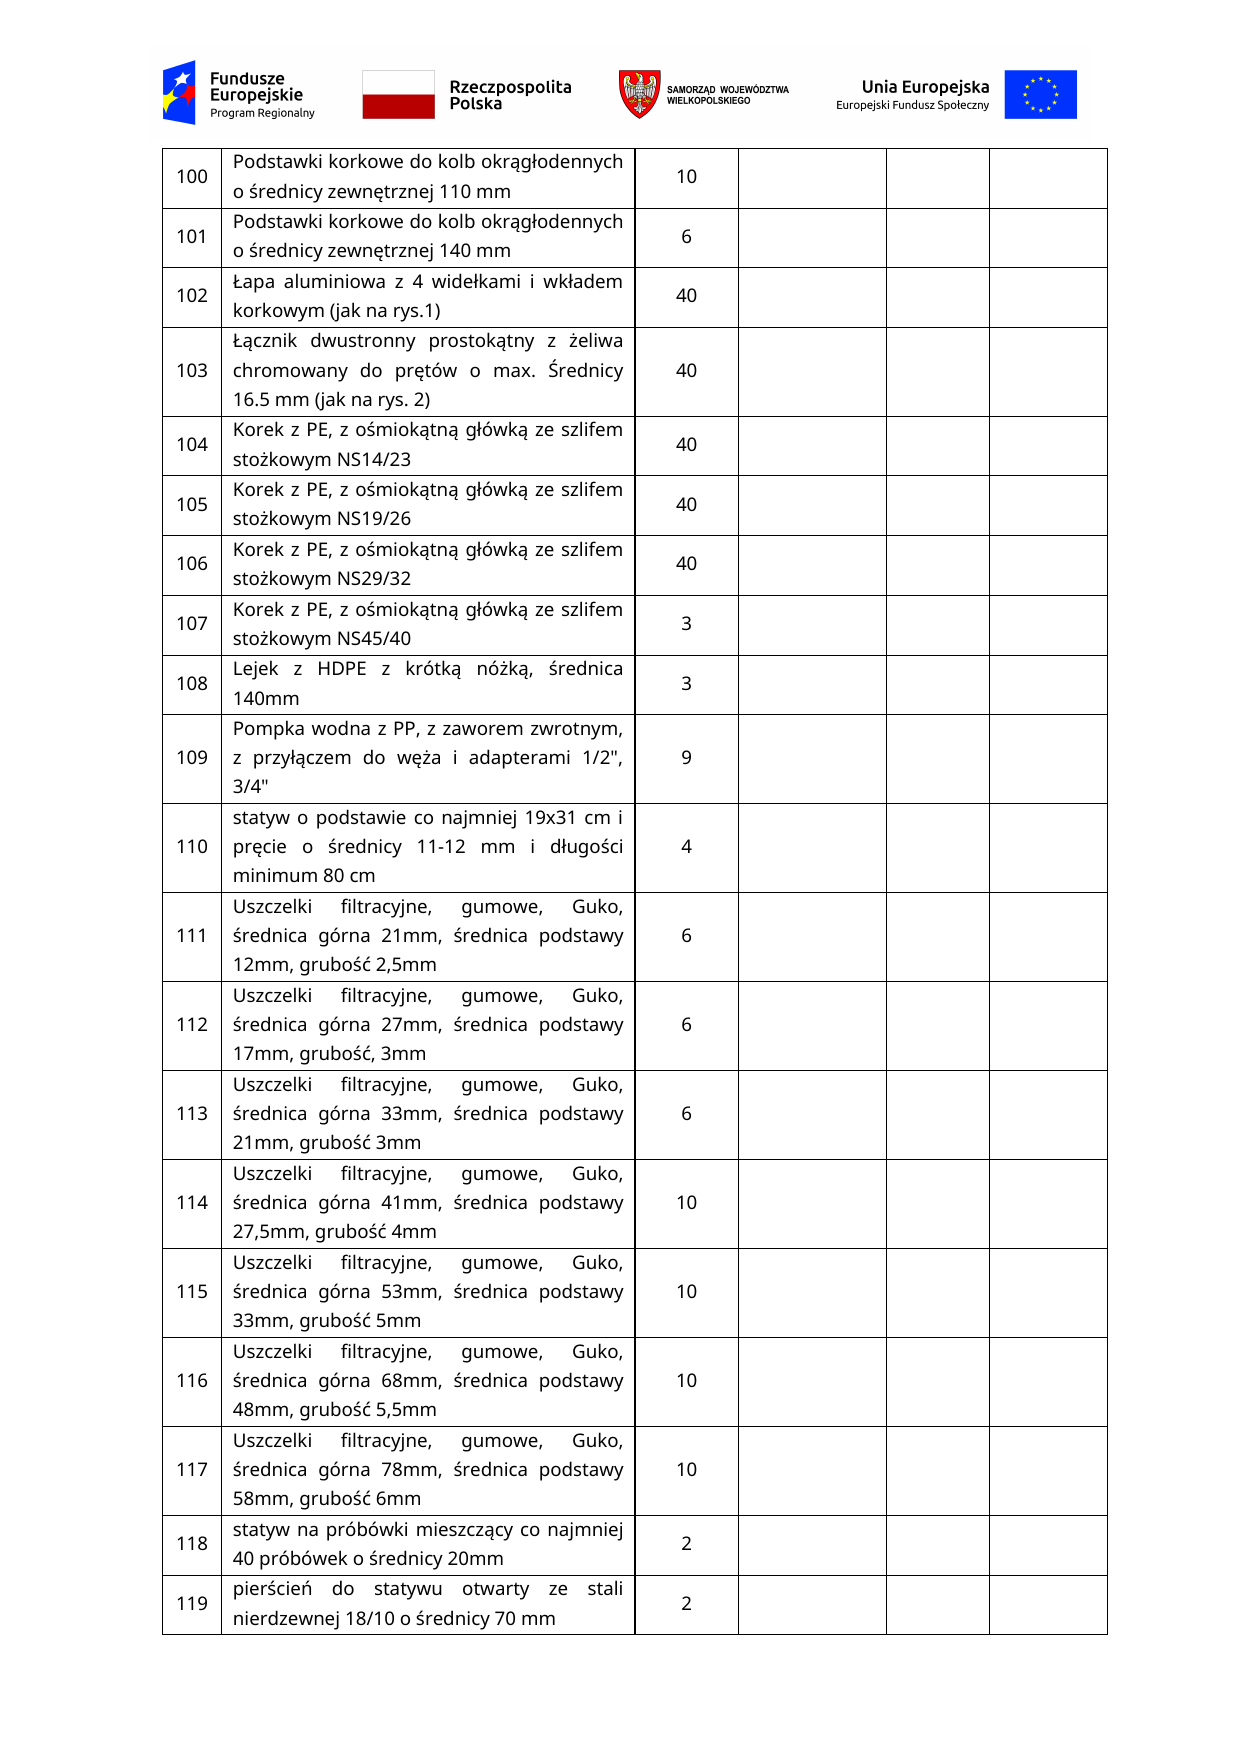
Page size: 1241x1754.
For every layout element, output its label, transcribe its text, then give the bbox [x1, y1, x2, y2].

table_cell [990, 328, 1107, 416]
table_cell [739, 209, 886, 267]
table_cell [990, 1249, 1107, 1337]
table_cell 40 [636, 268, 738, 327]
table_cell 2 [636, 1516, 738, 1574]
table_cell [739, 1338, 886, 1426]
table_cell Uszczelki filtracyjne, gumowe, Guko, średnica górna 78mm, średnica podstawy 58mm, grubość 6mm [222, 1427, 634, 1515]
table_cell [887, 268, 989, 327]
table_cell [990, 536, 1107, 595]
table_cell 106 [163, 536, 221, 595]
table_cell Uszczelki filtracyjne, gumowe, Guko, średnica górna 33mm, średnica podstawy 21mm, grubość 3mm [222, 1071, 634, 1159]
table_cell [739, 1249, 886, 1337]
table_cell [887, 149, 989, 207]
table_cell [990, 1338, 1107, 1426]
table_cell 3 [636, 596, 738, 654]
table_cell Uszczelki filtracyjne, gumowe, Guko, średnica górna 53mm, średnica podstawy 33mm, grubość 5mm [222, 1249, 634, 1337]
table_cell 10 [636, 1338, 738, 1426]
table_cell Pompka wodna z PP, z zaworem zwrotnym, z przyłączem do węża i adapterami 1/2", 3/4" [222, 715, 634, 803]
table_cell [887, 328, 989, 416]
table_cell [887, 417, 989, 475]
table_cell Uszczelki filtracyjne, gumowe, Guko, średnica górna 41mm, średnica podstawy 27,5mm, grubość 4mm [222, 1160, 634, 1248]
table_cell 10 [636, 149, 738, 207]
table_cell Lejek z HDPE z krótką nóżką, średnica 140mm [222, 656, 634, 714]
table_cell [887, 656, 989, 714]
table_cell pierścień do statywu otwarty ze stali nierdzewnej 18/10 o średnicy 70 mm [222, 1576, 634, 1634]
table_cell [990, 209, 1107, 267]
table_cell 40 [636, 536, 738, 595]
table_cell [739, 804, 886, 892]
table_cell [990, 1516, 1107, 1574]
picture [147, 44, 1093, 141]
table_cell 2 [636, 1576, 738, 1634]
table_cell [887, 1516, 989, 1574]
table_cell 118 [163, 1516, 221, 1574]
table_cell [739, 476, 886, 535]
table_cell 109 [163, 715, 221, 803]
table_cell 105 [163, 476, 221, 535]
table_cell 114 [163, 1160, 221, 1248]
table_cell [739, 893, 886, 981]
table_cell [887, 596, 989, 654]
table_cell [990, 268, 1107, 327]
table_cell Korek z PE, z ośmiokątną główką ze szlifem stożkowym NS29/32 [222, 536, 634, 595]
table_cell 104 [163, 417, 221, 475]
table_cell [739, 268, 886, 327]
table_cell [739, 328, 886, 416]
table_cell 6 [636, 1071, 738, 1159]
table_cell [739, 536, 886, 595]
table_cell 111 [163, 893, 221, 981]
table_cell [739, 1427, 886, 1515]
table_cell 100 [163, 149, 221, 207]
table_cell [739, 656, 886, 714]
table_cell [887, 209, 989, 267]
table_cell Łapa aluminiowa z 4 widełkami i wkładem korkowym (jak na rys.1) [222, 268, 634, 327]
table_cell [739, 1576, 886, 1634]
table_cell [739, 982, 886, 1070]
table_cell [990, 476, 1107, 535]
table_cell [990, 1071, 1107, 1159]
table_cell statyw na próbówki mieszczący co najmniej 40 próbówek o średnicy 20mm [222, 1516, 634, 1574]
table_cell [739, 417, 886, 475]
table_cell Uszczelki filtracyjne, gumowe, Guko, średnica górna 27mm, średnica podstawy 17mm, grubość, 3mm [222, 982, 634, 1070]
table_cell [887, 893, 989, 981]
table_cell 110 [163, 804, 221, 892]
table_cell 10 [636, 1160, 738, 1248]
table_cell [990, 715, 1107, 803]
table_cell [887, 982, 989, 1070]
table_cell Korek z PE, z ośmiokątną główką ze szlifem stożkowym NS45/40 [222, 596, 634, 654]
table_cell 101 [163, 209, 221, 267]
table_cell [887, 476, 989, 535]
table_cell 9 [636, 715, 738, 803]
table_cell 115 [163, 1249, 221, 1337]
table_cell [739, 715, 886, 803]
table_cell 40 [636, 328, 738, 416]
table_cell [990, 596, 1107, 654]
table_cell 10 [636, 1427, 738, 1515]
table_cell [887, 1160, 989, 1248]
table_cell Podstawki korkowe do kolb okrągłodennych o średnicy zewnętrznej 110 mm [222, 149, 634, 207]
table_cell [990, 417, 1107, 475]
table_cell [887, 715, 989, 803]
table_cell [990, 893, 1107, 981]
table_cell 113 [163, 1071, 221, 1159]
table_cell [739, 149, 886, 207]
table_cell [990, 982, 1107, 1070]
table_cell [887, 1071, 989, 1159]
table_cell 3 [636, 656, 738, 714]
table_cell [739, 1160, 886, 1248]
table_cell [887, 1249, 989, 1337]
table_cell [739, 596, 886, 654]
table_cell 6 [636, 893, 738, 981]
table_cell [887, 804, 989, 892]
table_cell 40 [636, 476, 738, 535]
table_cell [887, 1427, 989, 1515]
table_cell [990, 1160, 1107, 1248]
table_cell [739, 1071, 886, 1159]
table_cell [990, 1427, 1107, 1515]
table_cell [990, 656, 1107, 714]
table_cell [990, 804, 1107, 892]
table_cell 103 [163, 328, 221, 416]
table_cell [990, 149, 1107, 207]
table_cell 107 [163, 596, 221, 654]
table_cell 102 [163, 268, 221, 327]
table_cell Uszczelki filtracyjne, gumowe, Guko, średnica górna 68mm, średnica podstawy 48mm, grubość 5,5mm [222, 1338, 634, 1426]
table_cell [887, 536, 989, 595]
table_cell Łącznik dwustronny prostokątny z żeliwa chromowany do prętów o max. Średnicy 16.5 mm (jak na rys. 2) [222, 328, 634, 416]
table_cell 112 [163, 982, 221, 1070]
table_cell 6 [636, 982, 738, 1070]
table_cell 108 [163, 656, 221, 714]
table_cell [887, 1576, 989, 1634]
table_cell Podstawki korkowe do kolb okrągłodennych o średnicy zewnętrznej 140 mm [222, 209, 634, 267]
table_cell 40 [636, 417, 738, 475]
table_cell [887, 1338, 989, 1426]
table_cell 10 [636, 1249, 738, 1337]
table_cell 117 [163, 1427, 221, 1515]
table_cell 119 [163, 1576, 221, 1634]
table_cell [990, 1576, 1107, 1634]
table_cell 6 [636, 209, 738, 267]
table_cell Korek z PE, z ośmiokątną główką ze szlifem stożkowym NS19/26 [222, 476, 634, 535]
table_cell 4 [636, 804, 738, 892]
table_cell 116 [163, 1338, 221, 1426]
table_cell Uszczelki filtracyjne, gumowe, Guko, średnica górna 21mm, średnica podstawy 12mm, grubość 2,5mm [222, 893, 634, 981]
table_cell Korek z PE, z ośmiokątną główką ze szlifem stożkowym NS14/23 [222, 417, 634, 475]
table_cell statyw o podstawie co najmniej 19x31 cm i pręcie o średnicy 11-12 mm i długości minimum 80 cm [222, 804, 634, 892]
table_cell [739, 1516, 886, 1574]
